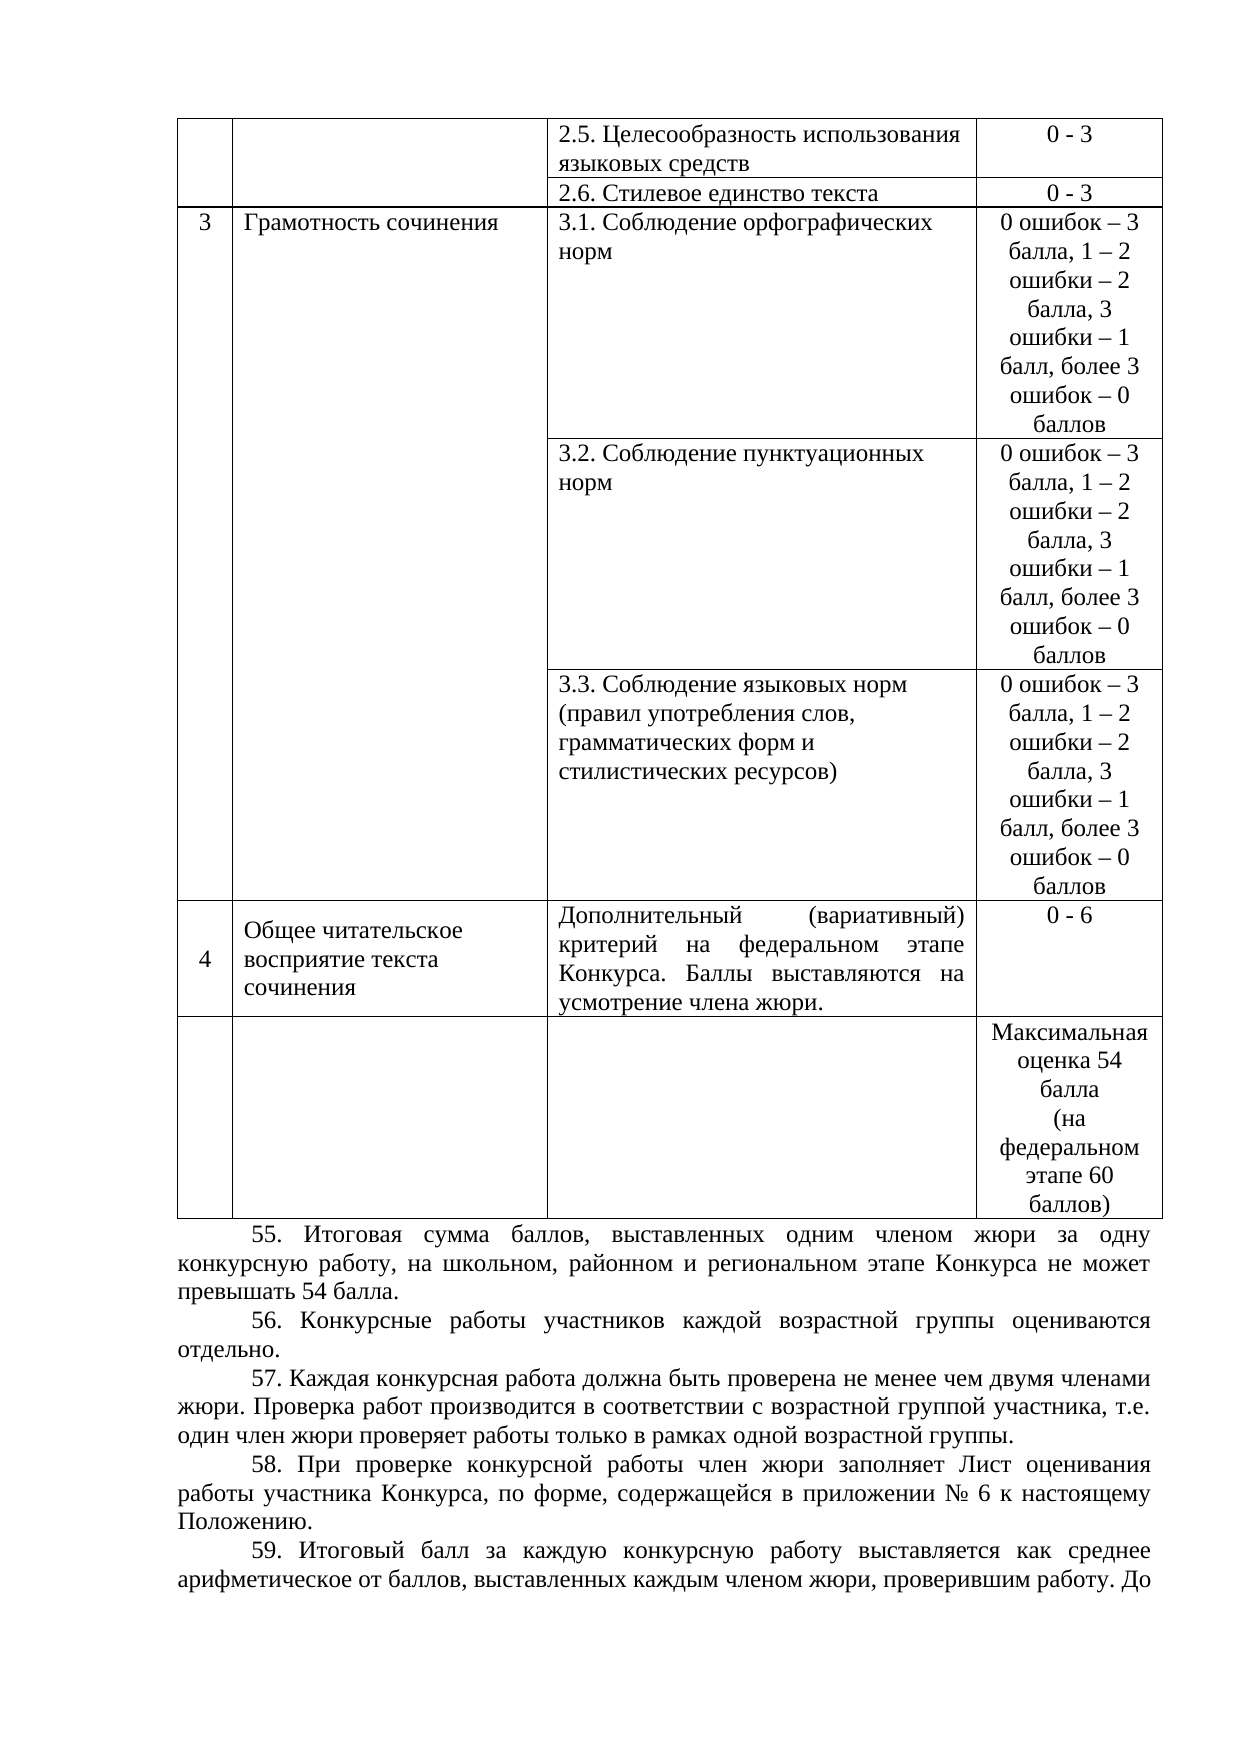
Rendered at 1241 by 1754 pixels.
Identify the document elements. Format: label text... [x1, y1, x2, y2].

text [177, 1535, 1152, 1593]
text 56. Конкурсные работы участников каждой возрастной группы оцениваются отдельно. [177, 1305, 1152, 1363]
table_cell 0 ошибок – 3 балла, 1 – 2 ошибки – 2 балла, 3 ошибки – 1 балл, более 3 ошибок – 0 баллов [977, 208, 1162, 437]
table_cell 2.6. Стилевое единство текста [548, 178, 976, 206]
table_cell 4 [178, 901, 232, 1016]
table_cell Дополнительный (вариативный) критерий на федеральном этапе Конкурса. Баллы выставляются на усмотрение члена жюри. [548, 901, 976, 1016]
table_cell Общее читательское восприятие текста сочинения [233, 901, 547, 1016]
table_cell [233, 1017, 547, 1218]
table_cell 3 [178, 208, 232, 899]
table_cell Максимальная оценка 54 балла (на федеральном этапе 60 баллов) [977, 1017, 1162, 1218]
table_cell 2.5. Целесообразность использования языковых средств [548, 119, 976, 177]
table_cell 3.1. Соблюдение орфографических норм [548, 208, 976, 437]
table_cell [548, 1017, 976, 1218]
text 58. При проверке конкурсной работы член жюри заполняет Лист оценивания работы участника Конкурса, по форме, содержащейся в приложении № 6 к настоящему Положению. [177, 1449, 1152, 1535]
table_cell 3.3. Соблюдение языковых норм (правил употребления слов, грамматических форм и стилистических ресурсов) [548, 670, 976, 899]
table_cell 0 - 6 [977, 901, 1162, 1016]
table_cell 0 - 3 [977, 119, 1162, 177]
text 55. Итоговая сумма баллов, выставленных одним членом жюри за одну конкурсную работу, на школьном, районном и региональном этапе Конкурса не может превышать 54 балла. [177, 1219, 1152, 1305]
table_cell 0 - 3 [977, 178, 1162, 206]
table_cell 0 ошибок – 3 балла, 1 – 2 ошибки – 2 балла, 3 ошибки – 1 балл, более 3 ошибок – 0 баллов [977, 670, 1162, 899]
table_cell Грамотность сочинения [233, 208, 547, 899]
text 57. Каждая конкурсная работа должна быть проверена не менее чем двумя членами жюри. Проверка работ производится в соответствии с возрастной группой участника, т.е. один член жюри проверяет работы только в рамках одной возрастной группы. [177, 1363, 1152, 1449]
table_cell 3.2. Соблюдение пунктуационных норм [548, 439, 976, 668]
table_cell 0 ошибок – 3 балла, 1 – 2 ошибки – 2 балла, 3 ошибки – 1 балл, более 3 ошибок – 0 баллов [977, 439, 1162, 668]
table_cell [178, 1017, 232, 1218]
